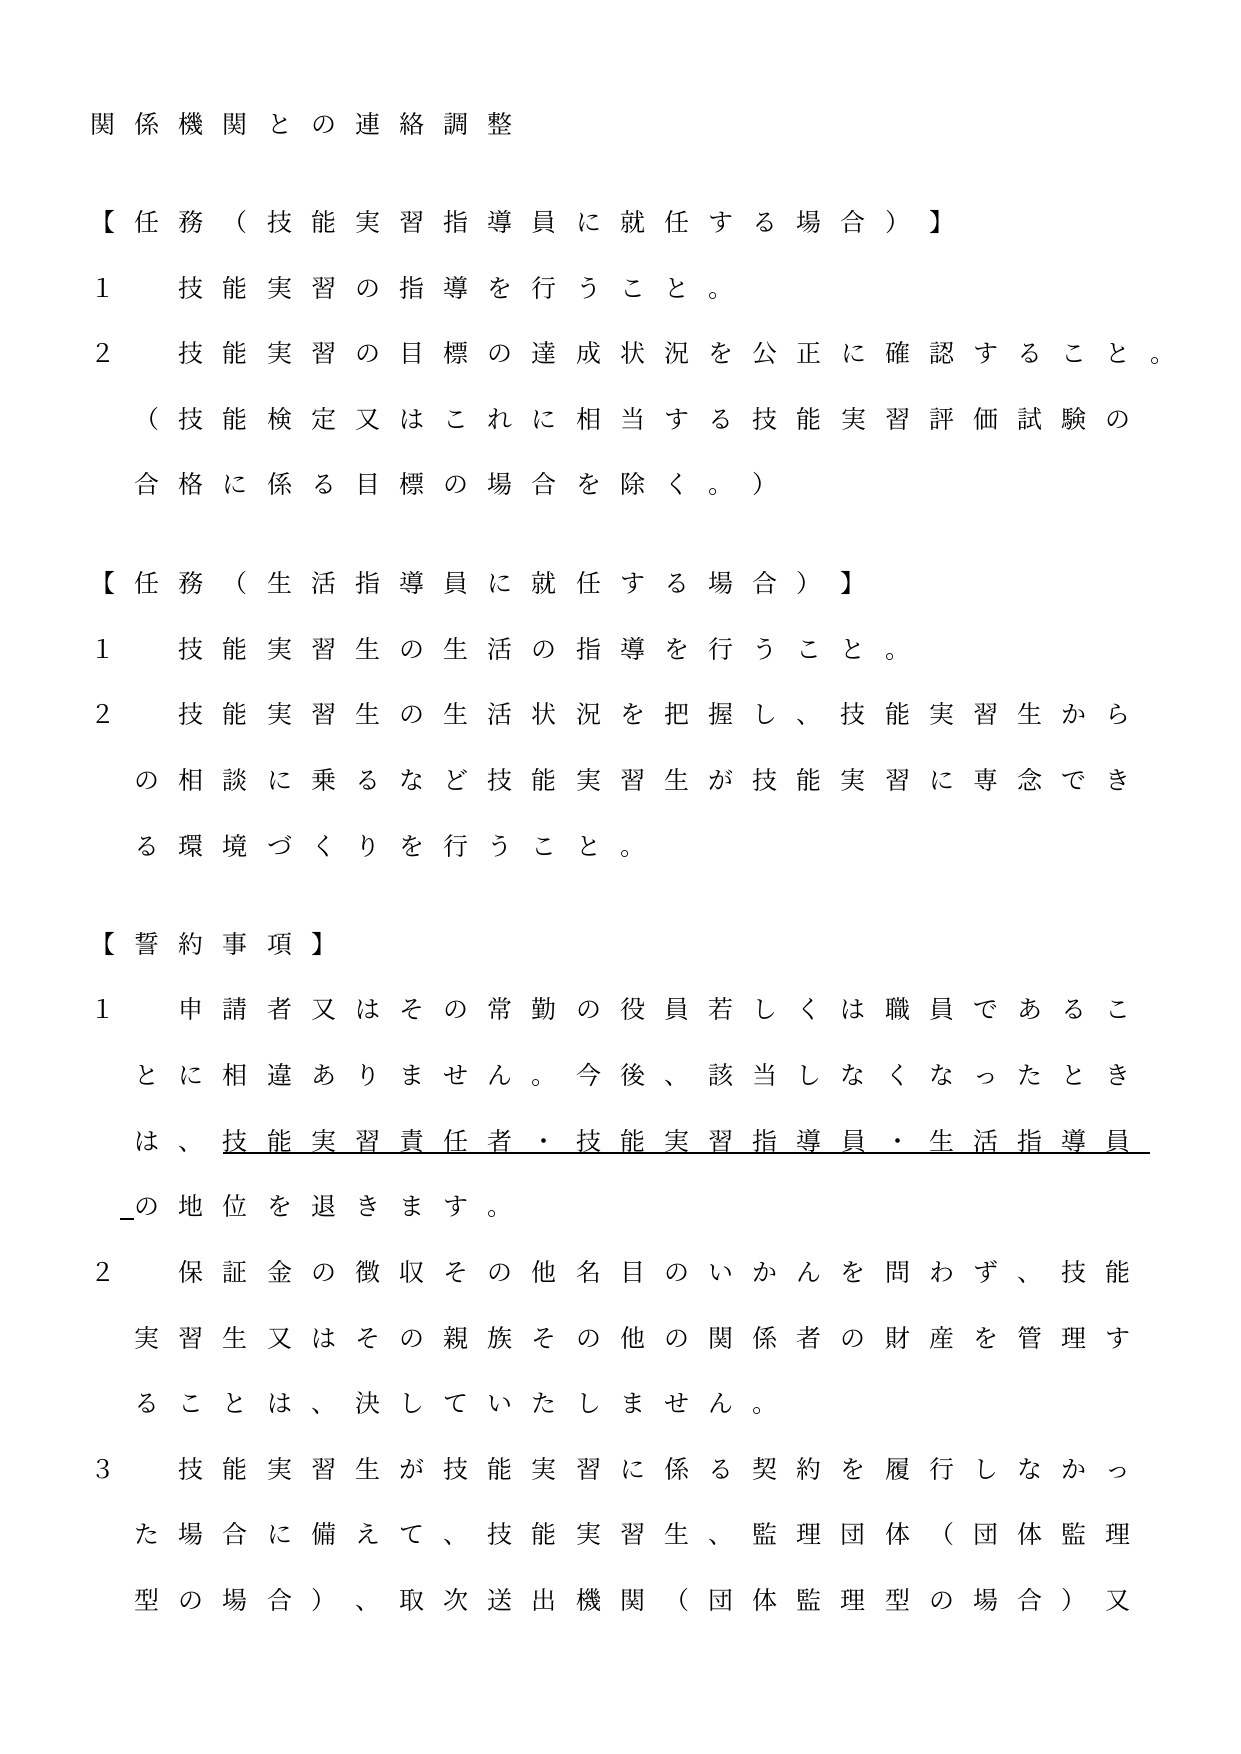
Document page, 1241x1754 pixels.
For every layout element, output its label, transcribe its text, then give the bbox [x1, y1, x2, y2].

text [90, 1435, 1150, 1632]
text ２ 技能実習生の生活状況を把握し、技能実習生からの相談に乗るなど技能実習生が技能実習に専念できる環境づくりを行うこと。 [90, 680, 1150, 877]
text １ 技能実習生の生活の指導を行うこと。 [90, 614, 1150, 680]
text 【任務（生活指導員に就任する場合）】 [90, 549, 1150, 614]
text １ 申請者又はその常勤の役員若しくは職員であることに相違ありません。今後、該当しなくなったときは、技能実習責任者・技能実習指導員・生活指導員の地位を退きます。 [90, 975, 1150, 1238]
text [90, 89, 1150, 155]
text 【誓約事項】 [90, 910, 1150, 975]
text １ 技能実習の指導を行うこと。 [90, 253, 1150, 319]
text ２ 保証金の徴収その他名目のいかんを問わず、技能実習生又はその親族その他の関係者の財産を管理することは、決していたしません。 [90, 1238, 1150, 1435]
text 【任務（技能実習指導員に就任する場合）】 [90, 188, 1150, 253]
text ２ 技能実習の目標の達成状況を公正に確認すること。（技能検定又はこれに相当する技能実習評価試験の合格に係る目標の場合を除く。） [90, 319, 1150, 516]
